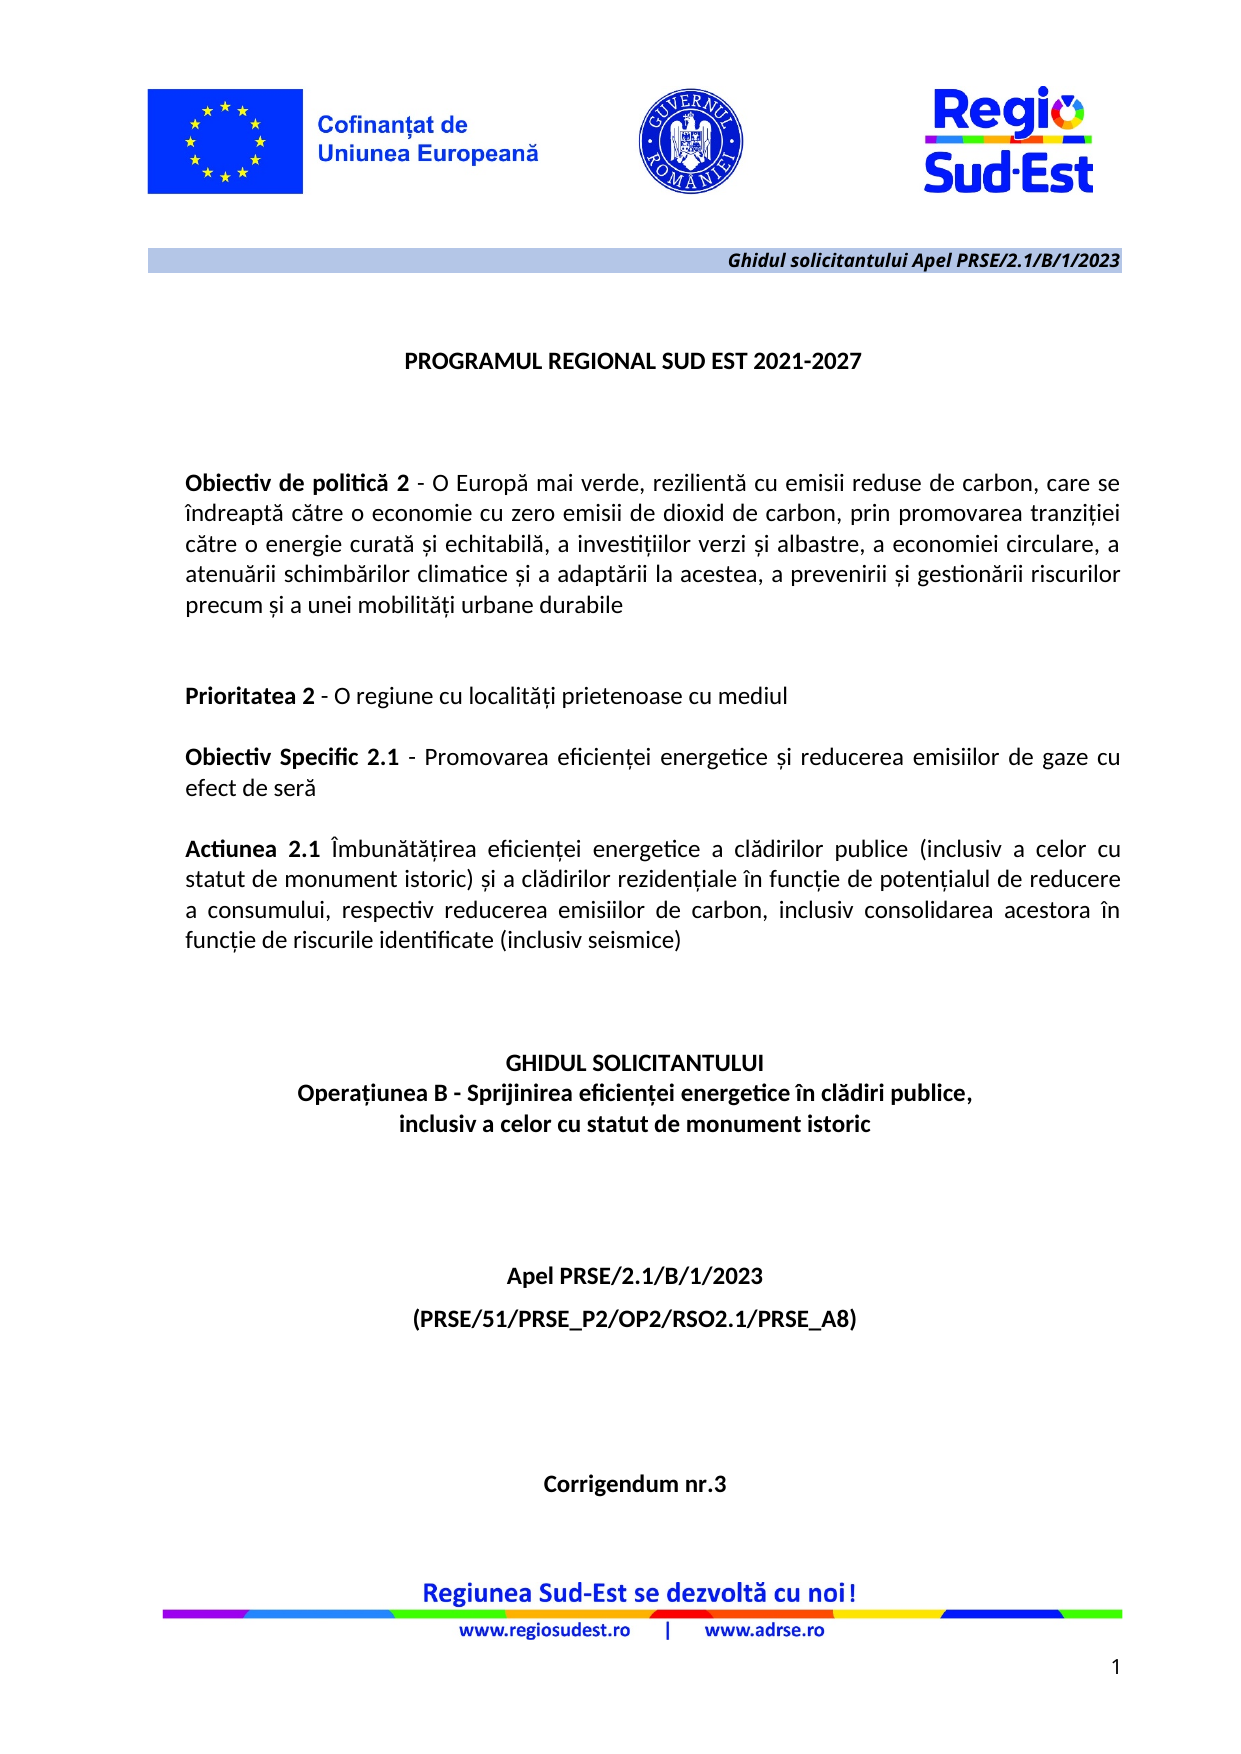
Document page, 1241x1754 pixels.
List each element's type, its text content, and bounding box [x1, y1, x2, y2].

picture [147, 86, 1093, 195]
picture [162, 1582, 1123, 1640]
text Corrigendum nr.3 [148, 1468, 1122, 1499]
text Apel PRSE/2.1/B/1/2023 [148, 1260, 1122, 1291]
text (PRSE/51/PRSE_P2/OP2/RSO2.1/PRSE_A8) [148, 1303, 1122, 1334]
text Obiectiv de politică 2 - O Europă mai verde, rezilientă cu emisii reduse de carbon, care se îndreaptă către o economie cu zero emisii de dioxid de carbon, prin promovarea tranziției către o energie curată și echitabilă, a investițiilor verzi și albastre, a economiei circulare, a atenuării schimbărilor climatice și a adaptării la acestea, a prevenirii și gestionării riscurilor precum și a unei mobilități urbane durabile [185, 467, 1122, 619]
text Prioritatea 2 - O regiune cu localităţi prietenoase cu mediul [185, 681, 1122, 711]
text GHIDUL SOLICITANTULUI [148, 1047, 1122, 1077]
text PROGRAMUL REGIONAL SUD EST 2021-2027 [145, 345, 1122, 375]
text Actiunea 2.1 Îmbunătățirea eficienței energetice a clădirilor publice (inclusiv a celor cu statut de monument istoric) și a clădirilor rezidențiale în funcție de potențialul de reducere a consumului, respectiv reducerea emisiilor de carbon, inclusiv consolidarea acestora în funcție de riscurile identificate (inclusiv seismice) [185, 833, 1122, 955]
text Obiectiv Specific 2.1 - Promovarea eficienței energetice și reducerea emisiilor de gaze cu efect de seră [185, 742, 1122, 803]
text Operațiunea B - Sprijinirea eficienței energetice în clădiri publice, inclusiv a celor cu statut de monument istoric [148, 1077, 1122, 1138]
